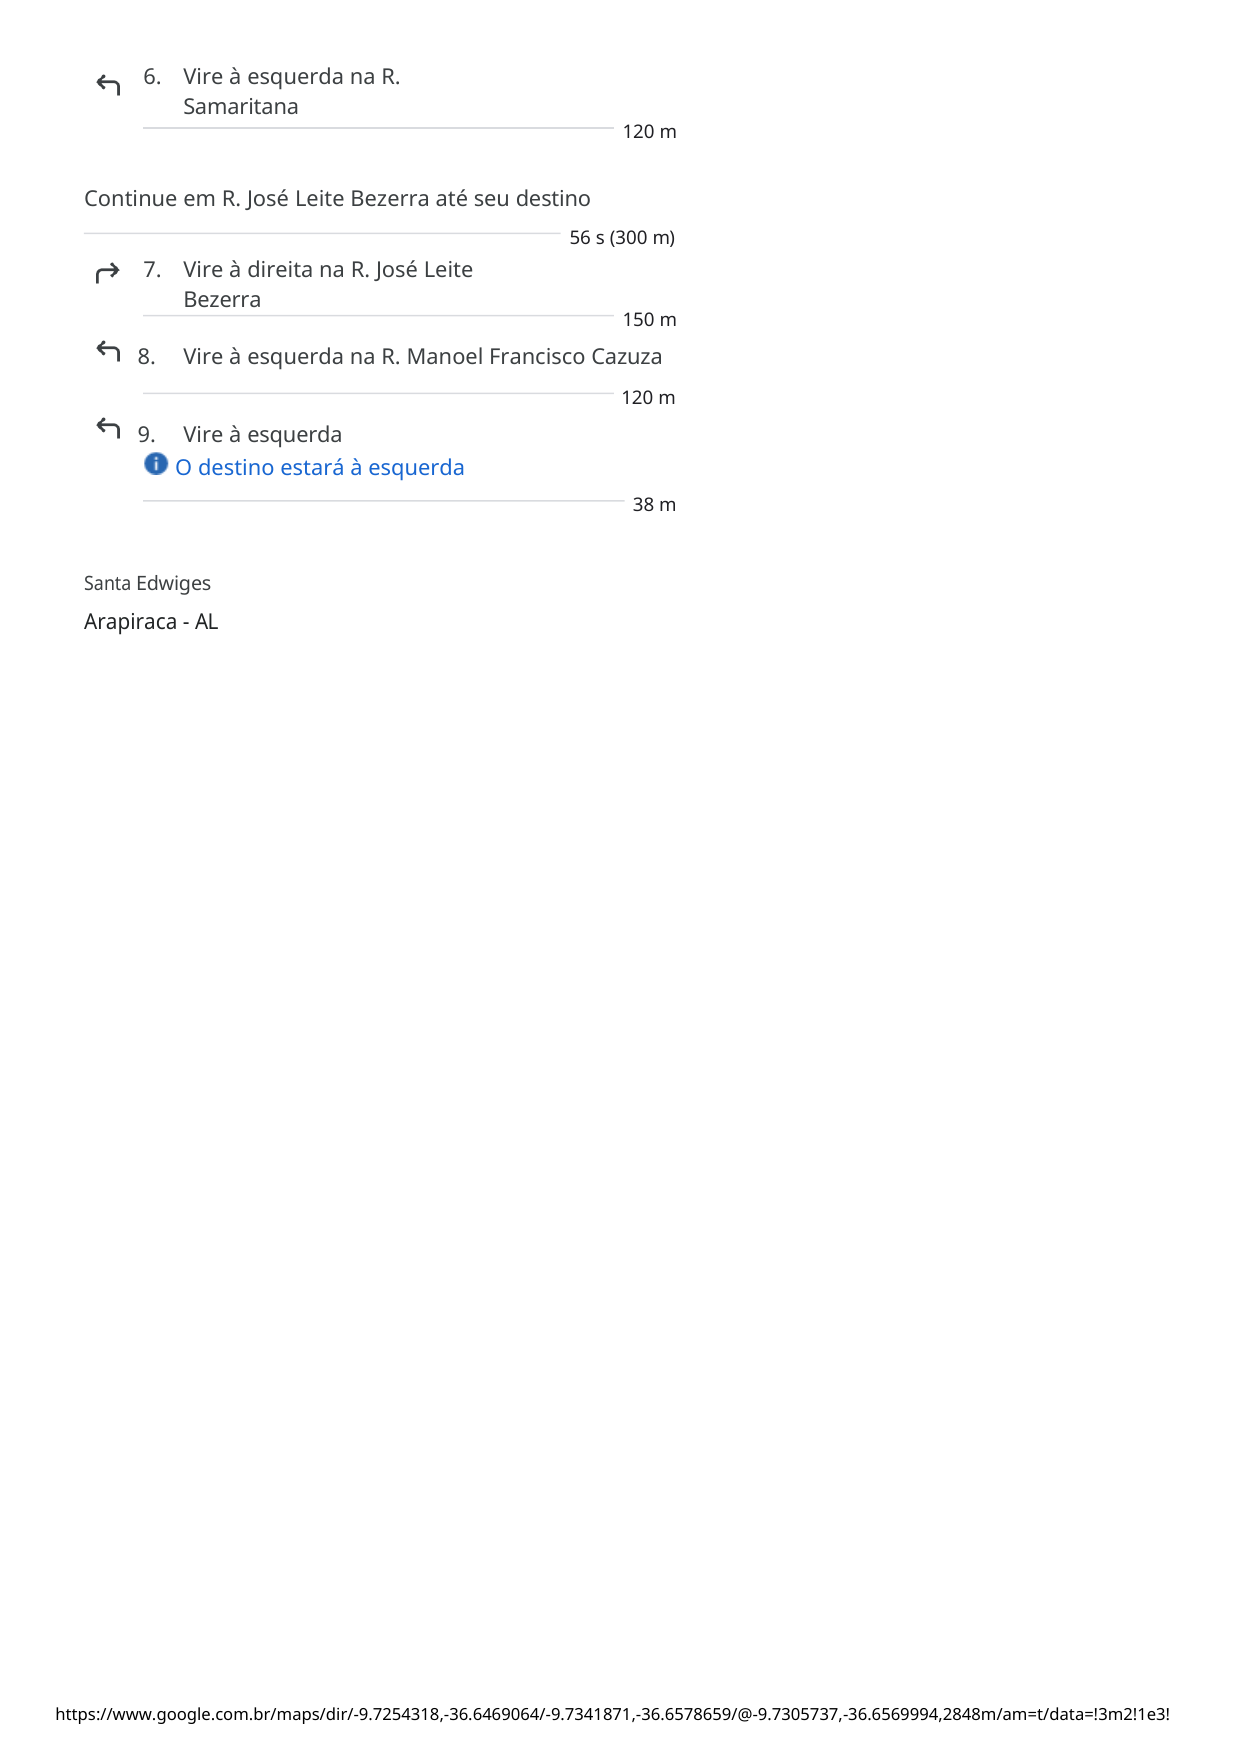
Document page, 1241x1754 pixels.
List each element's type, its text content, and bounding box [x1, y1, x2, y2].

text 120 m [622, 119, 1163, 144]
list Vire à direita na R. José Leite Bezerra [143, 254, 548, 313]
picture [93, 336, 122, 365]
text Santa Edwiges [84, 569, 1163, 596]
picture [143, 451, 170, 475]
picture [93, 413, 122, 442]
picture [93, 258, 122, 287]
picture [93, 70, 122, 99]
list Vire à esquerda na R. Samaritana [143, 61, 510, 121]
text 56 s (300 m) [554, 224, 690, 249]
text 120 m [554, 384, 743, 410]
text Arapiraca - AL [84, 606, 1163, 636]
text 8. Vire à esquerda na R. Manoel Francisco Cazuza [93, 336, 1163, 371]
text 150 m [622, 306, 1163, 332]
text 38 m [633, 492, 1163, 517]
text 9. Vire à esquerda [93, 414, 1163, 448]
text Continue em R. José Leite Bezerra até seu destino [84, 183, 1163, 213]
text O destino estará à esquerda [143, 451, 1163, 481]
